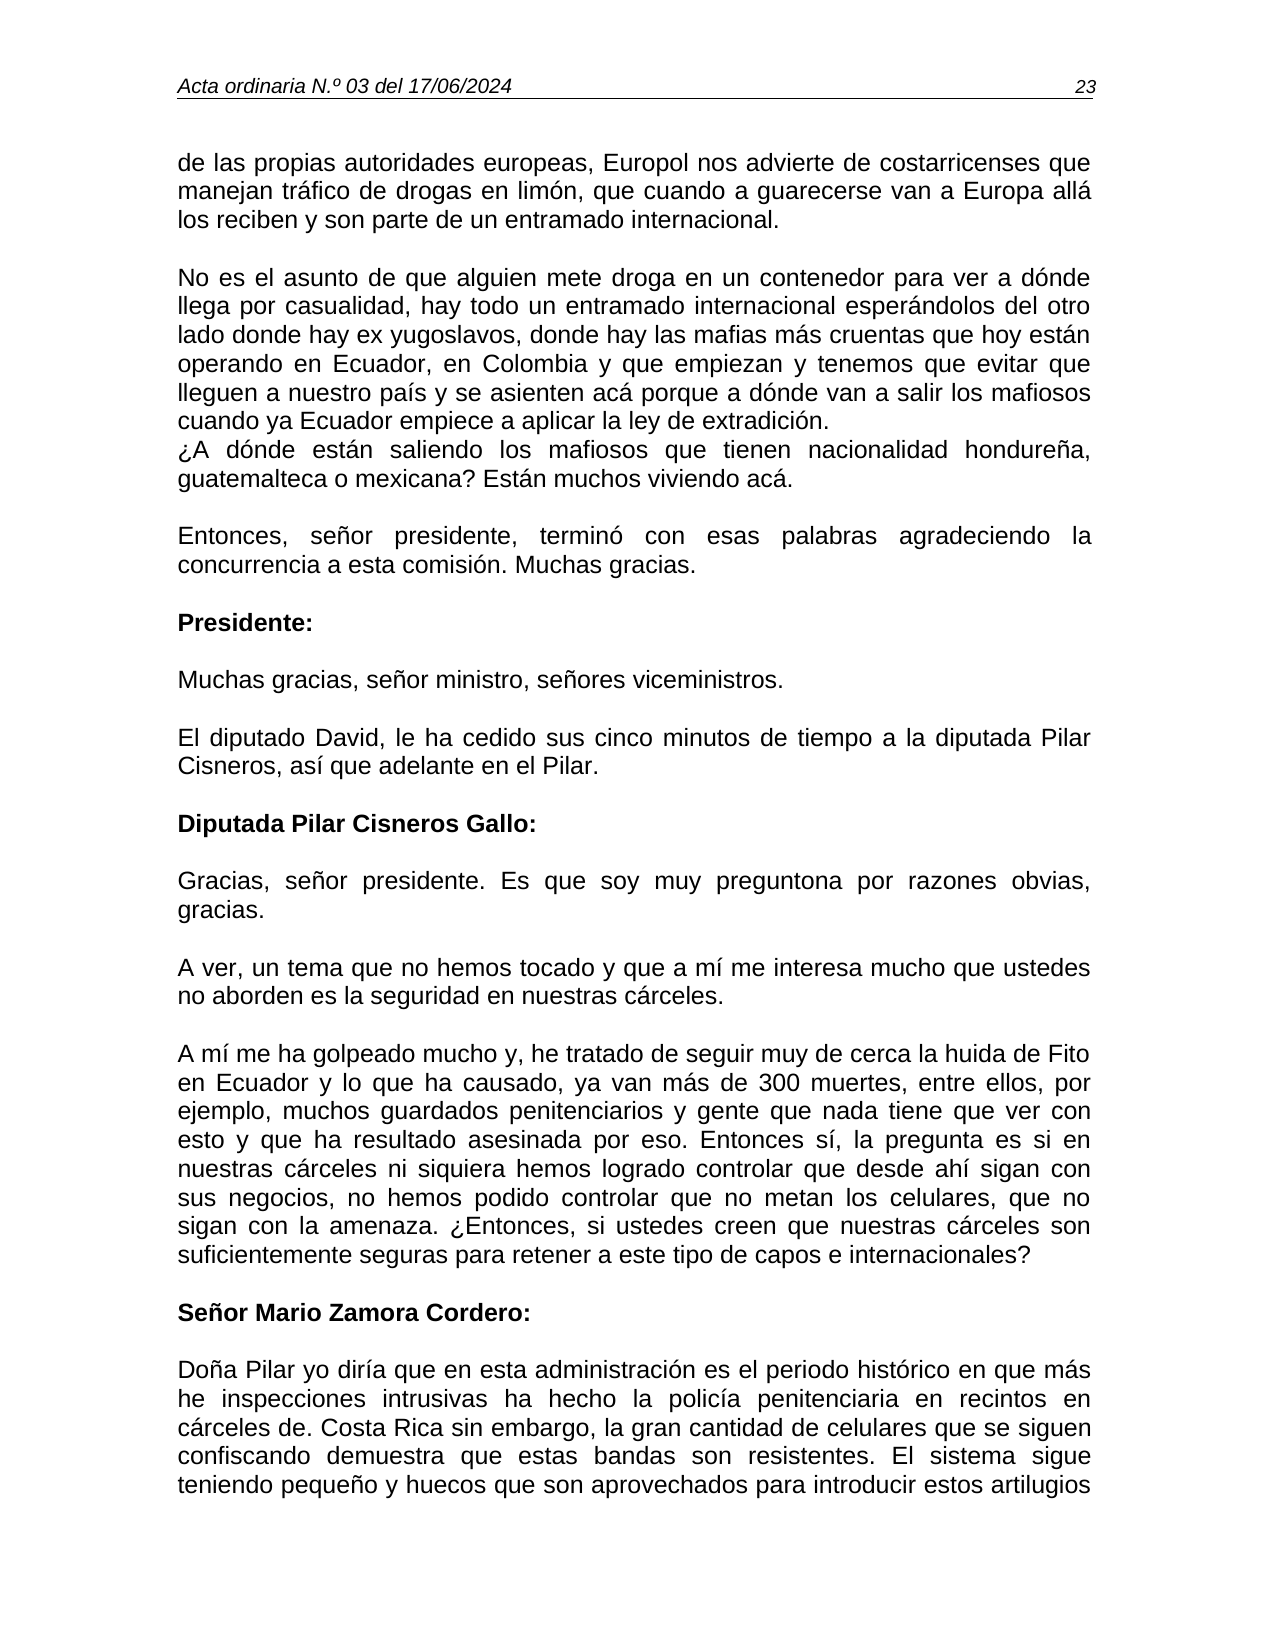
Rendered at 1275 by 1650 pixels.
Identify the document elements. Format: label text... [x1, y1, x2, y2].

text No es el asunto de que alguien mete droga en un contenedor para ver a dónde llega por casualidad, hay todo un entramado internacional esperándolos del otro lado donde hay ex yugoslavos, donde hay las mafias más cruentas que hoy están operando en Ecuador, en Colombia y que empiezan y tenemos que evitar que lleguen a nuestro país y se asienten acá porque a dónde van a salir los mafiosos cuando ya Ecuador empiece a aplicar la ley de extradición. [177, 263, 1093, 435]
text Muchas gracias, señor ministro, señores viceministros. [177, 665, 1093, 694]
text Entonces, señor presidente, terminó con esas palabras agradeciendo la concurrencia a esta comisión. Muchas gracias. [177, 521, 1093, 579]
text ¿A dónde están saliendo los mafiosos que tienen nacionalidad hondureña, guatemalteca o mexicana? Están muchos viviendo acá. [177, 435, 1093, 493]
text A mí me ha golpeado mucho y, he tratado de seguir muy de cerca la huida de Fito en Ecuador y lo que ha causado, ya van más de 300 muertes, entre ellos, por ejemplo, muchos guardados penitenciarios y gente que nada tiene que ver con esto y que ha resultado asesinada por eso. Entonces sí, la pregunta es si en nuestras cárceles ni siquiera hemos logrado controlar que desde ahí sigan con sus negocios, no hemos podido controlar que no metan los celulares, que no sigan con la amenaza. ¿Entonces, si ustedes creen que nuestras cárceles son suficientemente seguras para retener a este tipo de capos e internacionales? [177, 1039, 1093, 1269]
text Diputada Pilar Cisneros Gallo: [177, 809, 1093, 838]
text Señor Mario Zamora Cordero: [177, 1298, 1093, 1326]
text El diputado David, le ha cedido sus cinco minutos de tiempo a la diputada Pilar Cisneros, así que adelante en el Pilar. [177, 723, 1093, 780]
text Presidente: [177, 608, 1093, 636]
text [177, 148, 1093, 234]
text A ver, un tema que no hemos tocado y que a mí me interesa mucho que ustedes no aborden es la seguridad en nuestras cárceles. [177, 953, 1093, 1010]
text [177, 1355, 1093, 1499]
text Gracias, señor presidente. Es que soy muy preguntona por razones obvias, gracias. [177, 866, 1093, 924]
